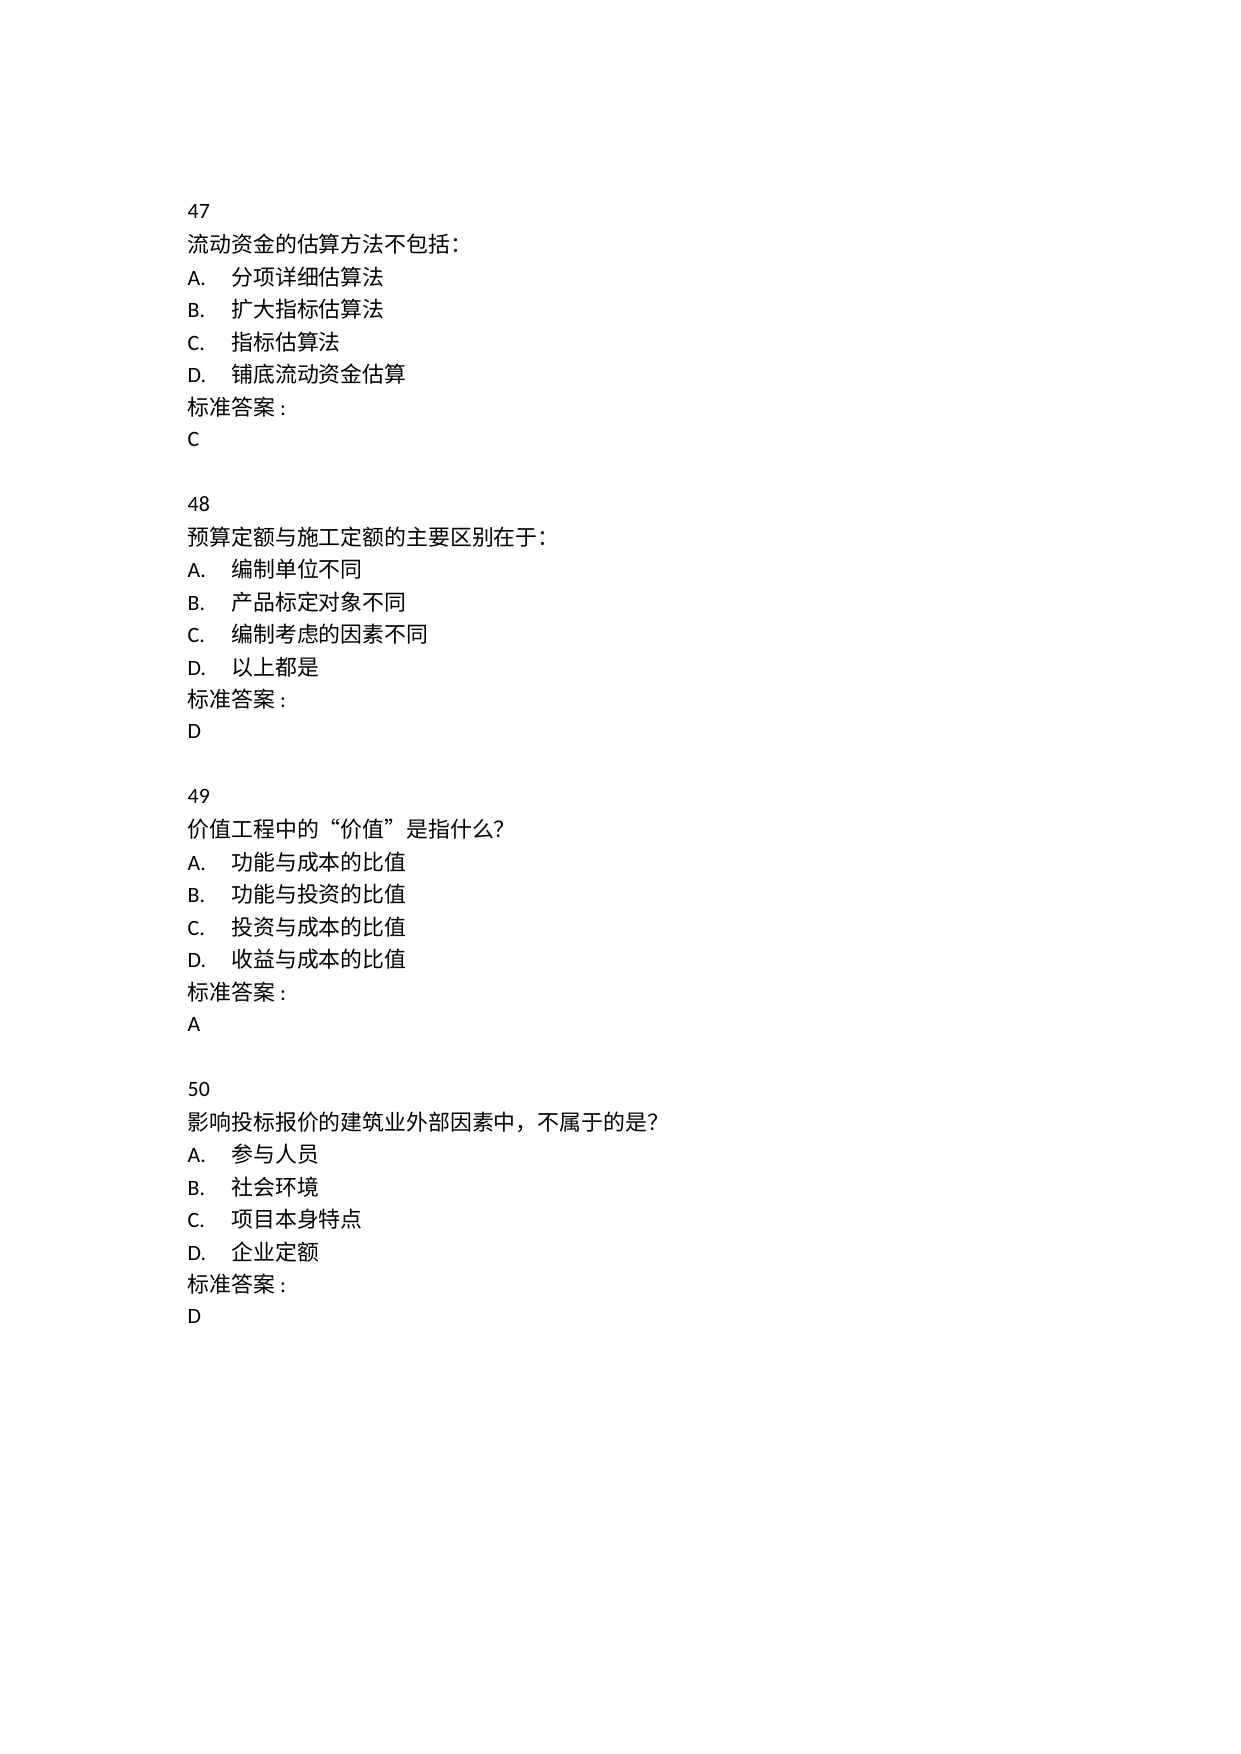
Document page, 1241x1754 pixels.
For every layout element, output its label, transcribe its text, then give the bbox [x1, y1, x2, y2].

text A. 功能与成本的比值 [187, 844, 1053, 877]
text 标准答案 : [187, 682, 1053, 714]
text D [187, 714, 1053, 747]
text B. 功能与投资的比值 [187, 877, 1053, 909]
text 标准答案 : [187, 974, 1053, 1007]
text A. 编制单位不同 [187, 552, 1053, 584]
text C [187, 422, 1053, 454]
text D. 以上都是 [187, 649, 1053, 682]
text 48 [187, 487, 1053, 519]
text D [187, 1299, 1053, 1332]
text A. 参与人员 [187, 1137, 1053, 1169]
text B. 社会环境 [187, 1169, 1053, 1202]
text 预算定额与施工定额的主要区别在于： [187, 519, 1053, 552]
text 影响投标报价的建筑业外部因素中，不属于的是？ [187, 1104, 1053, 1137]
text A [187, 1007, 1053, 1039]
text 价值工程中的“价值”是指什么？ [187, 812, 1053, 844]
text C. 投资与成本的比值 [187, 909, 1053, 942]
text 标准答案 : [187, 389, 1053, 422]
text D. 企业定额 [187, 1234, 1053, 1267]
text 流动资金的估算方法不包括： [187, 227, 1053, 259]
text 49 [187, 779, 1053, 812]
text B. 产品标定对象不同 [187, 584, 1053, 617]
text 标准答案 : [187, 1267, 1053, 1299]
text C. 项目本身特点 [187, 1202, 1053, 1234]
text C. 指标估算法 [187, 324, 1053, 357]
text C. 编制考虑的因素不同 [187, 617, 1053, 649]
text D. 铺底流动资金估算 [187, 357, 1053, 389]
text A. 分项详细估算法 [187, 259, 1053, 292]
text B. 扩大指标估算法 [187, 292, 1053, 324]
text D. 收益与成本的比值 [187, 942, 1053, 974]
text 50 [187, 1072, 1053, 1104]
text 47 [187, 194, 1053, 227]
